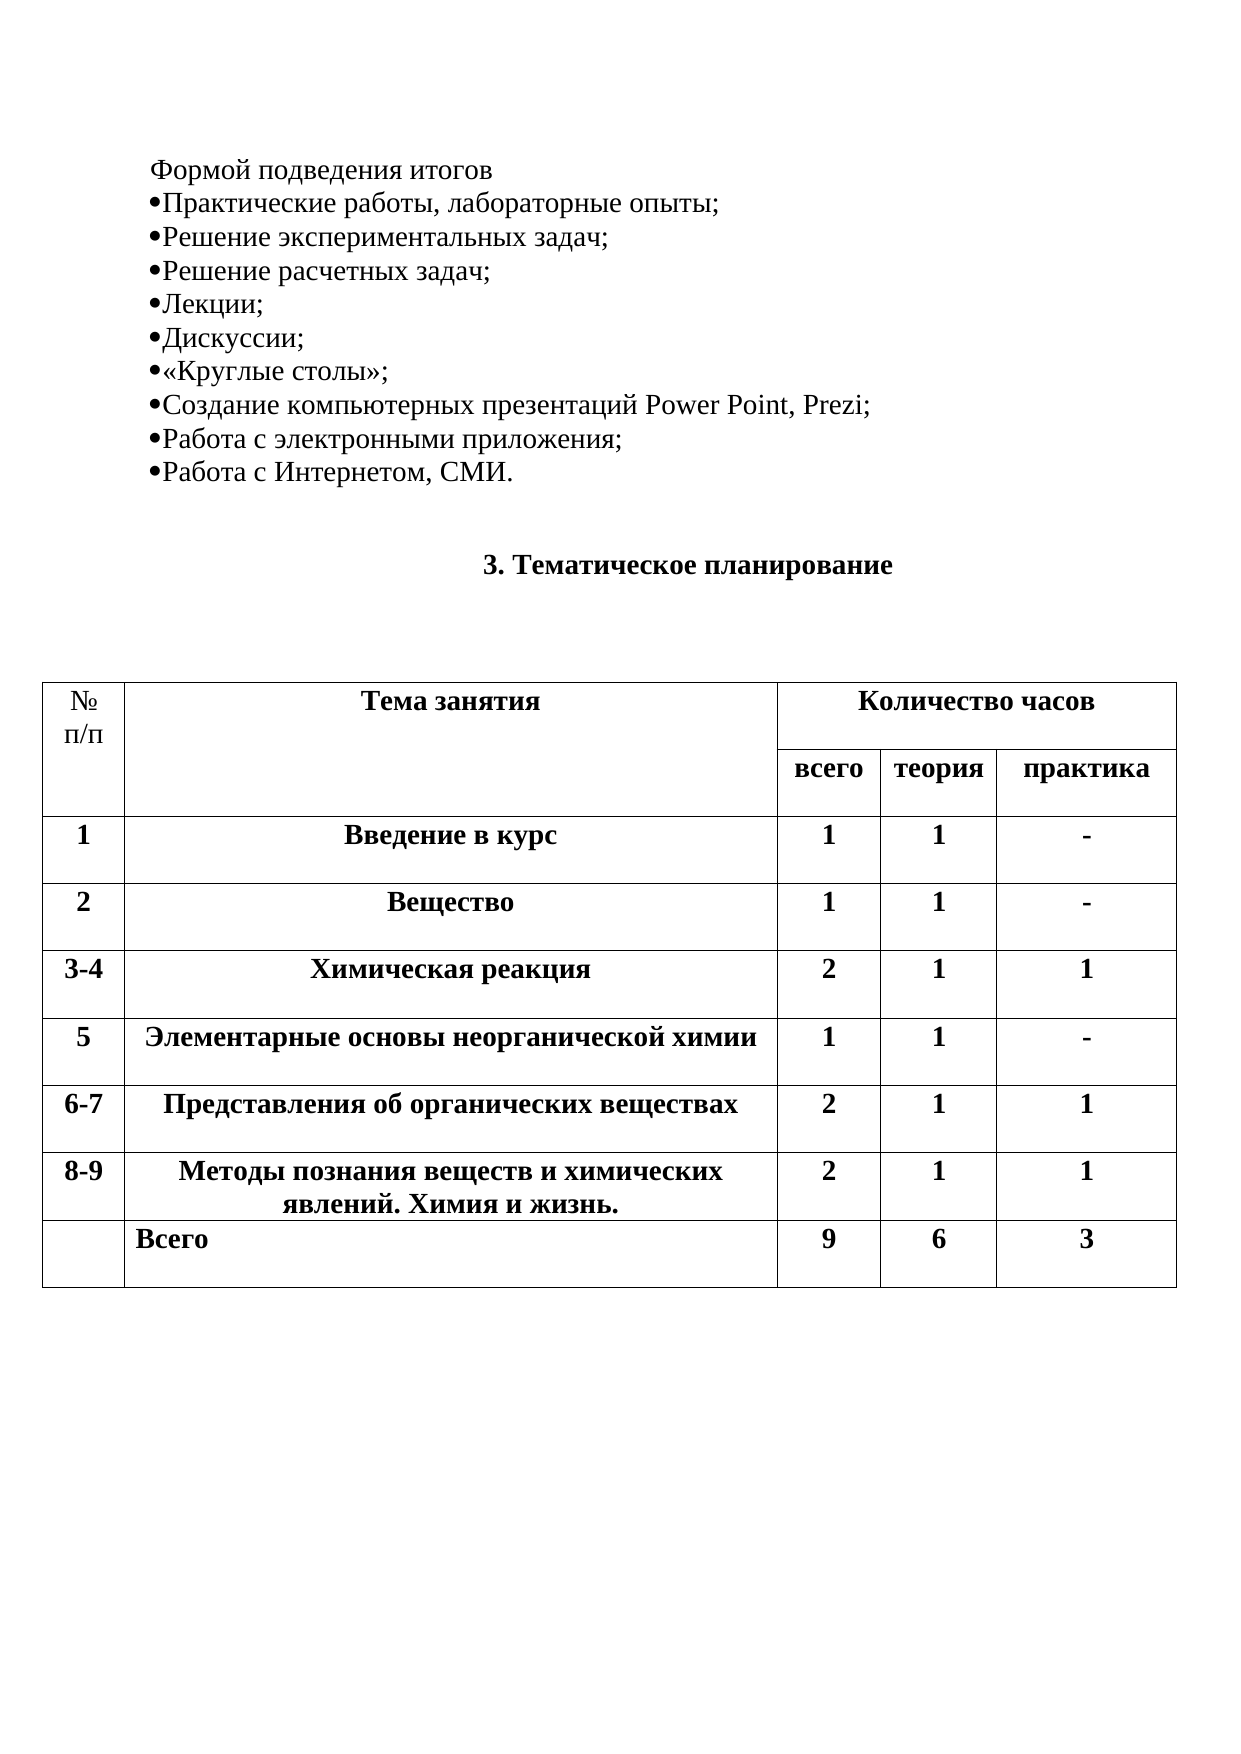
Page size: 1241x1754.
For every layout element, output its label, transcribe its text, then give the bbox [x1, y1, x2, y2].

text 3. Тематическое планирование [150, 547, 1152, 581]
table_cell 1 [778, 817, 880, 883]
table_cell практика [997, 750, 1176, 816]
table_cell 1 [778, 1019, 880, 1085]
table_cell 1 [997, 1153, 1176, 1220]
table_cell [43, 1221, 124, 1287]
table_cell 3-4 [43, 951, 124, 1018]
table_cell теория [881, 750, 996, 816]
table_cell 2 [778, 951, 880, 1018]
text Работа с Интернетом, СМИ. [150, 454, 1152, 488]
table_cell Представления об органических веществах [125, 1086, 777, 1152]
text Решение расчетных задач; [150, 253, 1152, 286]
table_header Количество часов [778, 683, 1176, 749]
table_cell Вещество [125, 884, 777, 950]
table_cell 3 [997, 1221, 1176, 1287]
table_cell 1 [881, 1153, 996, 1220]
table_cell 8-9 [43, 1153, 124, 1220]
text Практические работы, лабораторные опыты; [150, 185, 1152, 219]
text «Круглые столы»; [150, 353, 1152, 387]
table_cell 1 [881, 1086, 996, 1152]
table_cell 1 [997, 951, 1176, 1018]
table_cell 6 [881, 1221, 996, 1287]
table_header № п/п [43, 683, 124, 816]
table_cell 1 [43, 817, 124, 883]
table_cell 9 [778, 1221, 880, 1287]
table_cell 1 [997, 1086, 1176, 1152]
table_header Тема занятия [125, 683, 777, 816]
table_cell 1 [881, 1019, 996, 1085]
table_cell - [997, 884, 1176, 950]
table_cell 1 [881, 817, 996, 883]
text Работа с электронными приложения; [150, 421, 1152, 454]
table_cell 1 [881, 884, 996, 950]
text Решение экспериментальных задач; [150, 219, 1152, 253]
table_cell 2 [43, 884, 124, 950]
table_cell 2 [778, 1086, 880, 1152]
table_cell - [997, 1019, 1176, 1085]
table_cell Химическая реакция [125, 951, 777, 1018]
table_cell Введение в курс [125, 817, 777, 883]
table_cell Всего [125, 1221, 777, 1287]
table_cell 5 [43, 1019, 124, 1085]
table_cell - [997, 817, 1176, 883]
table_cell 1 [778, 884, 880, 950]
table_cell 6-7 [43, 1086, 124, 1152]
table_cell Элементарные основы неорганической химии [125, 1019, 777, 1085]
text Дискуссии; [150, 320, 1152, 353]
table_cell 1 [881, 951, 996, 1018]
text Формой подведения итогов [150, 152, 1152, 185]
text Создание компьютерных презентаций Power Point, Prezi; [150, 387, 1152, 421]
table_cell 2 [778, 1153, 880, 1220]
table_cell Методы познания веществ и химических явлений. Химия и жизнь. [125, 1153, 777, 1220]
text Лекции; [150, 286, 1152, 320]
table_cell всего [778, 750, 880, 816]
